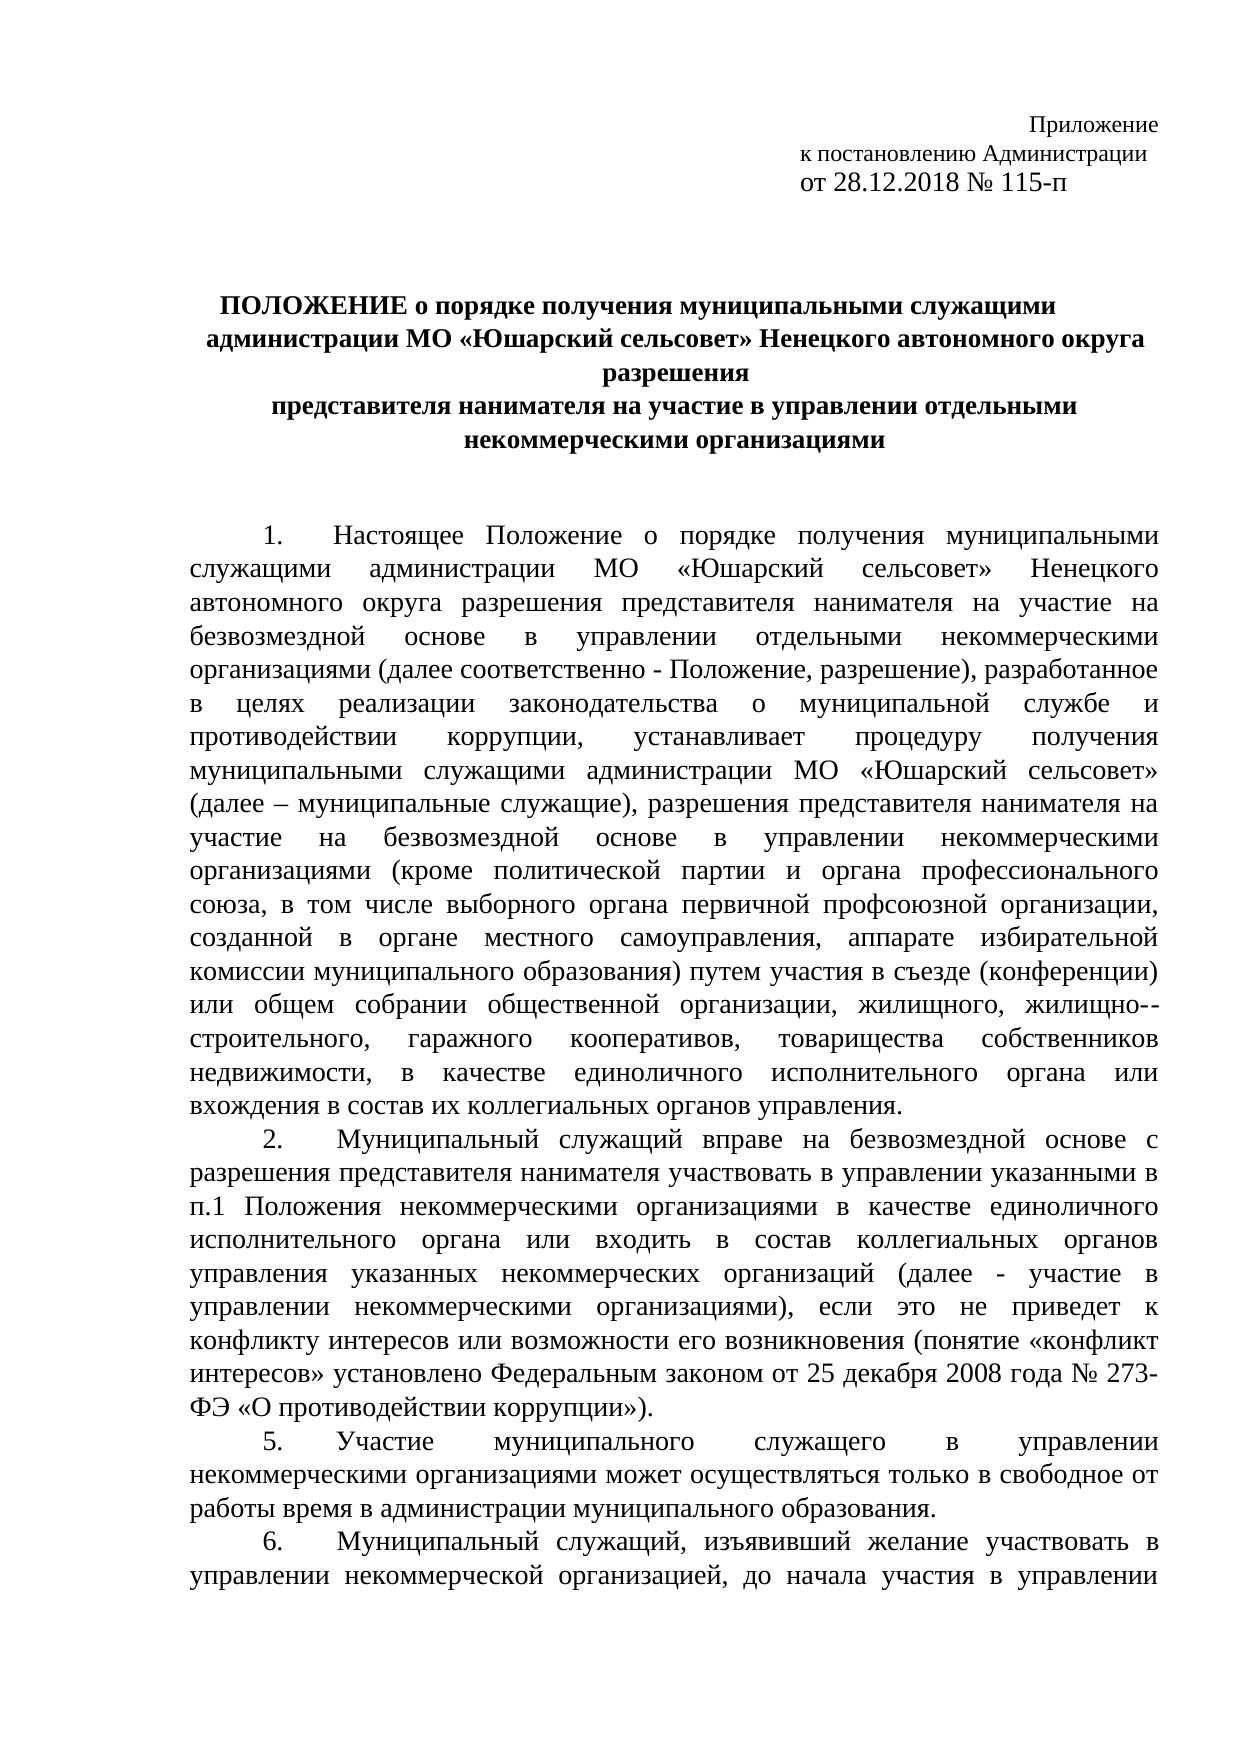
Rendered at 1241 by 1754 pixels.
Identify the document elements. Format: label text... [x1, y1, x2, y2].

list Муниципальный служащий вправе на безвозмездной основе с разрешения представителя нанимателя участвовать в управлении указанными в п.1 Положения некоммерческими организациями в качестве единоличного исполнительного органа или входить в состав коллегиальных органов управления указанных некоммерческих организаций (далее - участие в управлении некоммерческими организациями), если это не приведет к конфликту интересов или возможности его возникновения (понятие «конфликт интересов» установлено Федеральным законом от 25 декабря 2008 года № 273-ФЭ «О противодействии коррупции»). [189, 1121, 1160, 1423]
list Настоящее Положение о порядке получения муниципальными служащими администрации МО «Юшарский сельсовет» Ненецкого автономного округа разрешения представителя нанимателя на участие на безвозмездной основе в управлении отдельными некоммерческими организациями (далее соответственно - Положение, разрешение), разработанное в целях реализации законодательства о муниципальной службе и противодействии коррупции, устанавливает процедуру получения муниципальными служащими администрации МО «Юшарский сельсовет» (далее – муниципальные служащие), разрешения представителя нанимателя на участие на безвозмездной основе в управлении некоммерческими организациями (кроме политической партии и органа профессионального союза, в том числе выборного органа первичной профсоюзной организации, созданной в органе местного самоуправления, аппарате избирательной комиссии муниципального образования) путем участия в съезде (конференции) или общем собрании общественной организации, жилищного, жилищно-строительного, гаражного кооперативов, товарищества собственников недвижимости, в качестве единоличного исполнительного органа или вхождения в состав их коллегиальных органов управления. [189, 518, 1160, 1121]
text администрации МО «Юшарский сельсовет» Ненецкого автономного округа разрешения [189, 321, 1162, 388]
text представителя нанимателя на участие в управлении отдельными некоммерческими организациями [187, 388, 1162, 455]
text ПОЛОЖЕНИЕ о порядке получения муниципальными служащими [187, 287, 1089, 321]
text Приложение к постановлению Администрации от 28.12.2018 № 115-п [800, 108, 1160, 197]
list Участие муниципального служащего в управлении некоммерческими организациями может осуществляться только в свободное от работы время в администрации муниципального образования. [189, 1423, 1160, 1524]
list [189, 1524, 1160, 1591]
